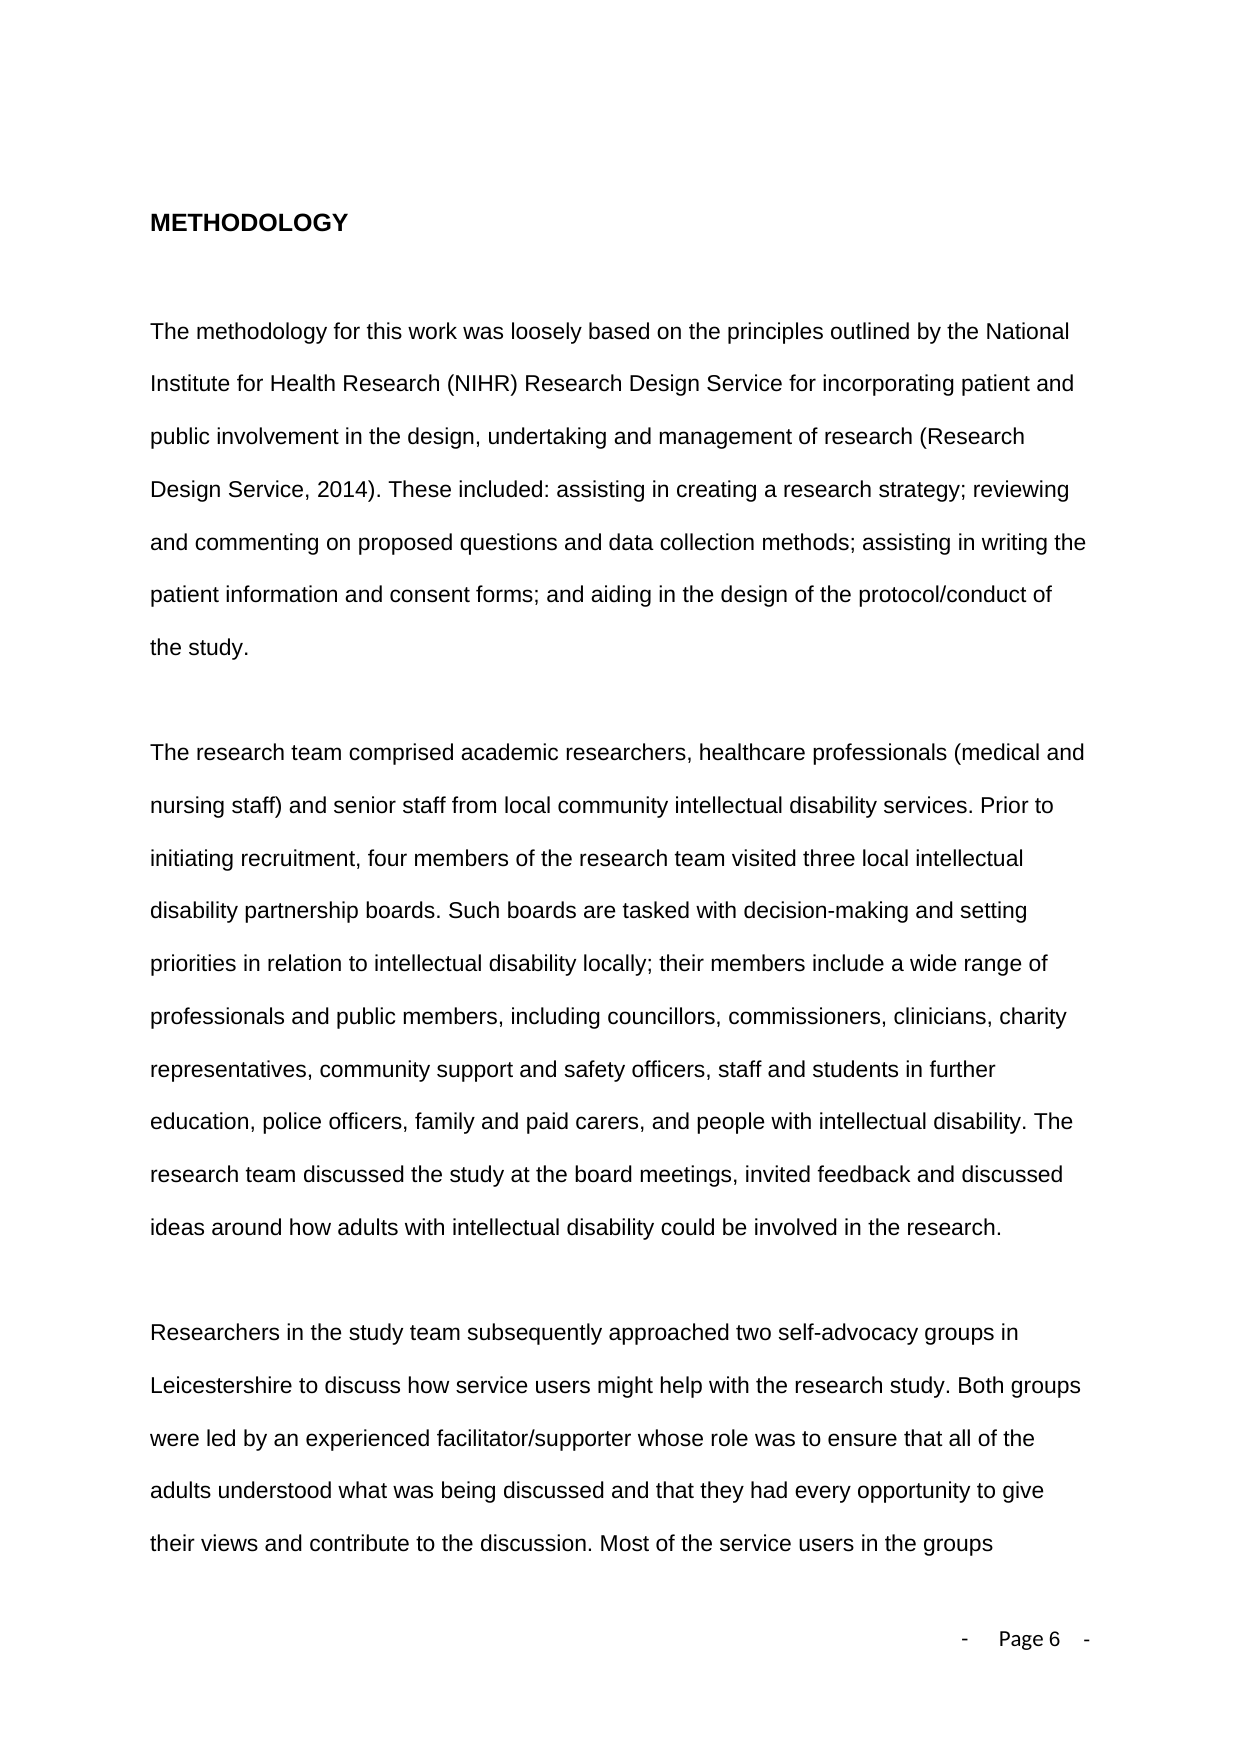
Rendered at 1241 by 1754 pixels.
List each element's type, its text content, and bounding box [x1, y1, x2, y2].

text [150, 1319, 1090, 1556]
text The methodology for this work was loosely based on the principles outlined by the National Institute for Health Research (NIHR) Research Design Service for incorporating patient and public involvement in the design, undertaking and management of research (Research Design Service, 2014). These included: assisting in creating a research strategy; reviewing and commenting on proposed questions and data collection methods; assisting in writing the patient information and consent forms; and aiding in the design of the protocol/conduct of the study. [150, 318, 1090, 660]
text METHODOLOGY [150, 207, 1090, 236]
text The research team comprised academic researchers, healthcare professionals (medical and nursing staff) and senior staff from local community intellectual disability services. Prior to initiating recruitment, four members of the research team visited three local intellectual disability partnership boards. Such boards are tasked with decision-making and setting priorities in relation to intellectual disability locally; their members include a wide range of professionals and public members, including councillors, commissioners, clinicians, charity representatives, community support and safety officers, staff and students in further education, police officers, family and paid carers, and people with intellectual disability. The research team discussed the study at the board meetings, invited feedback and discussed ideas around how adults with intellectual disability could be involved in the research. [150, 739, 1090, 1240]
